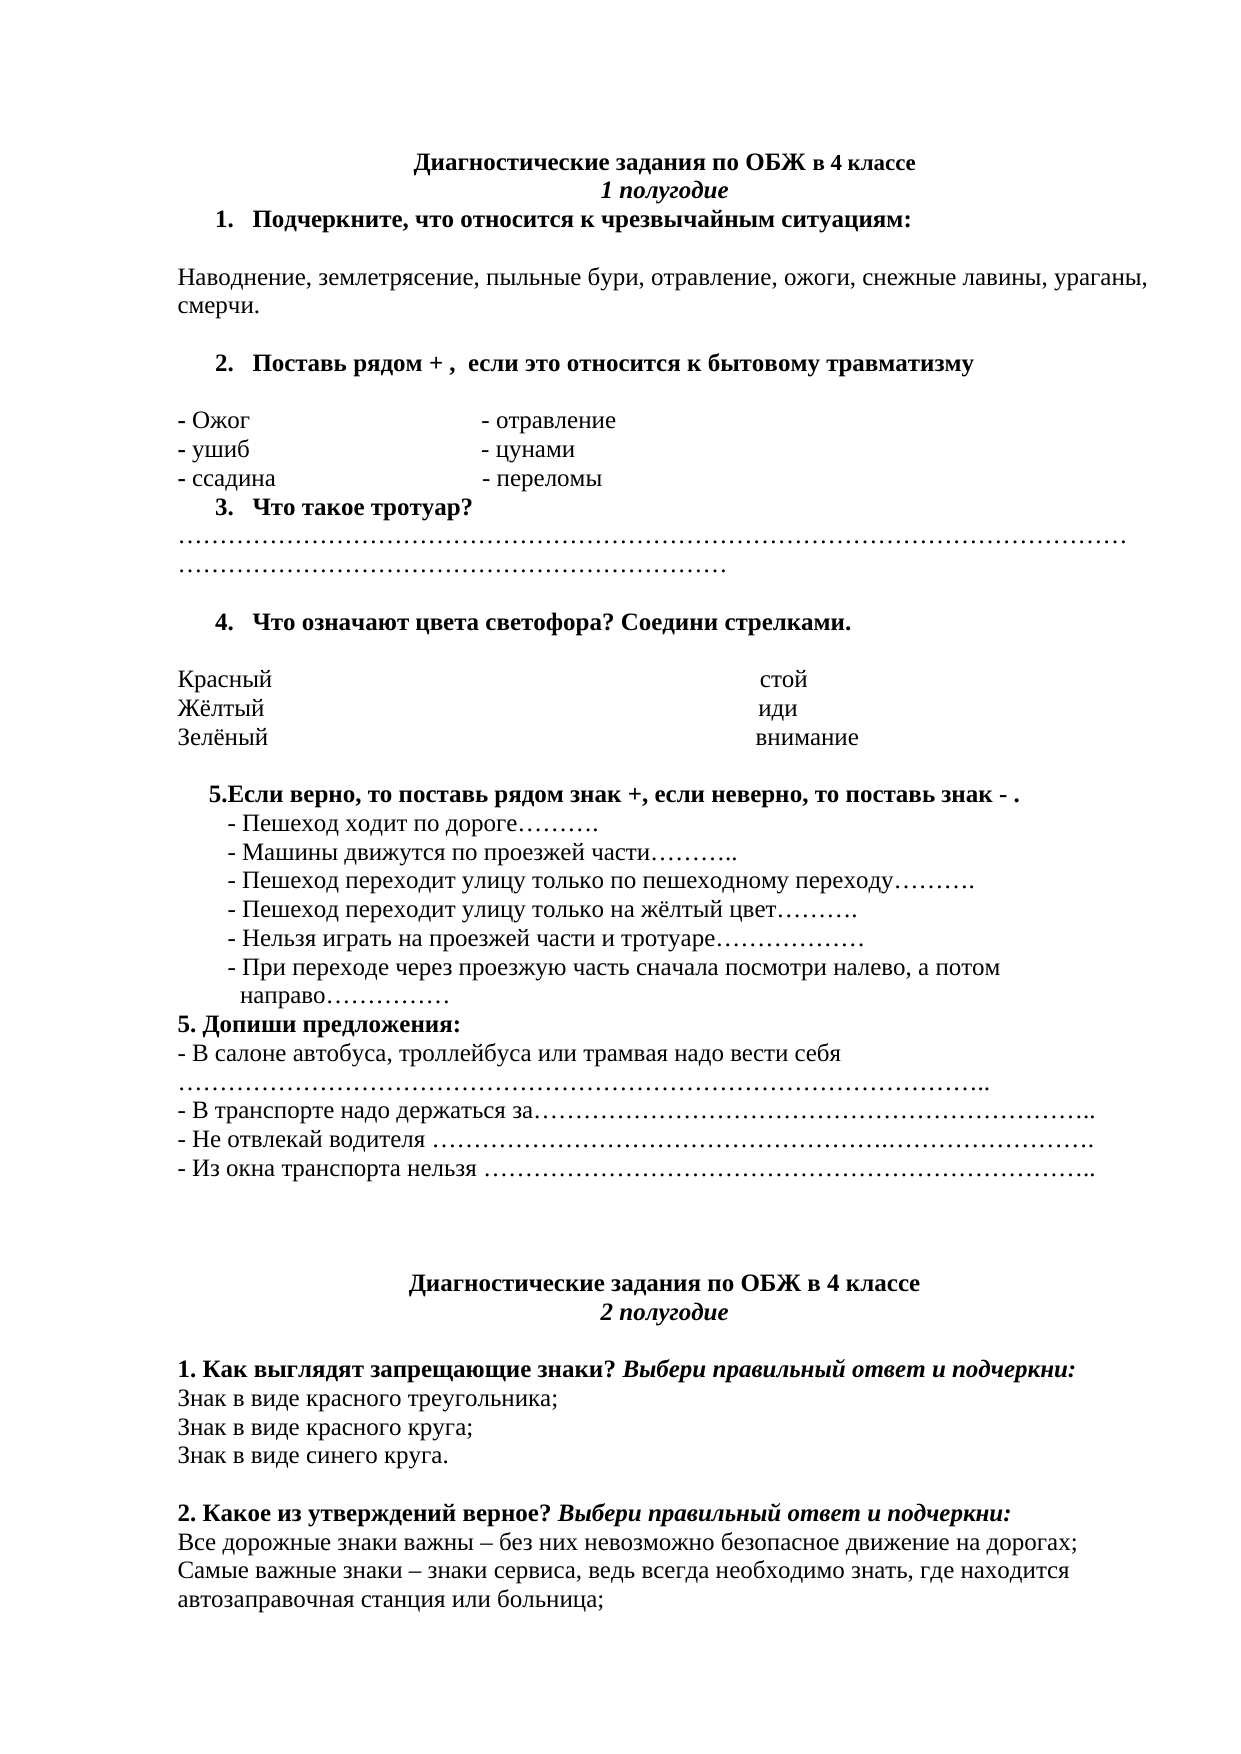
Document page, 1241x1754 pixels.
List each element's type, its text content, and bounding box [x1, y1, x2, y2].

text - Пешеход ходит по дороге………. [177, 808, 1152, 837]
text - ушиб - цунами [177, 434, 1152, 463]
text направо…………… [177, 981, 1152, 1009]
text Диагностические задания по ОБЖ в 4 классе [177, 147, 1152, 176]
text - Из окна транспорта нельзя ……………………………………………………………….. [177, 1153, 1152, 1182]
list Что означают цвета светофора? Соедини стрелками. [215, 607, 1152, 636]
text - Не отвлекай водителя ……………………………………………….……………………. [177, 1124, 1152, 1153]
text - В салоне автобуса, троллейбуса или трамвая надо вести себя …………………………………………………………………………………….. [177, 1038, 1152, 1096]
list Что такое тротуар? [215, 492, 1152, 521]
text - ссадина - переломы [177, 463, 1152, 492]
text - При переходе через проезжую часть сначала посмотри налево, а потом [177, 952, 1152, 981]
text Самые важные знаки – знаки сервиса, ведь всегда необходимо знать, где находится автозаправочная станция или больница; [177, 1556, 1152, 1613]
text ……………………………………………………………………………………………………………………………………………………………… [177, 521, 1152, 578]
text 2 полугодие [177, 1297, 1152, 1326]
text - Пешеход переходит улицу только на жёлтый цвет………. [177, 894, 1152, 923]
text - Нельзя играть на проезжей части и тротуаре……………… [177, 923, 1152, 952]
text Знак в виде синего круга. [177, 1441, 1152, 1469]
text 5.Если верно, то поставь рядом знак +, если неверно, то поставь знак - . [177, 779, 1152, 808]
list Поставь рядом + , если это относится к бытовому травматизму [215, 348, 1152, 377]
text Знак в виде красного треугольника; [177, 1383, 1152, 1412]
text Красный стой [177, 664, 1152, 693]
text 2. Какое из утверждений верное? Выбери правильный ответ и подчеркни: [177, 1498, 1152, 1527]
text Зелёный внимание [177, 722, 1152, 751]
text Все дорожные знаки важны – без них невозможно безопасное движение на дорогах; [177, 1527, 1152, 1556]
text - Пешеход переходит улицу только по пешеходному переходу………. [177, 866, 1152, 894]
text 5. Допиши предложения: [177, 1009, 1152, 1038]
text - Ожог - отравление [177, 406, 1152, 434]
text Жёлтый иди [177, 693, 1152, 722]
text - В транспорте надо держаться за………………………………………………………….. [177, 1096, 1152, 1124]
text 1 полугодие [177, 176, 1152, 204]
text - Машины движутся по проезжей части……….. [177, 837, 1152, 866]
text Диагностические задания по ОБЖ в 4 классе [177, 1268, 1152, 1297]
text Знак в виде красного круга; [177, 1412, 1152, 1441]
text 1. Как выглядят запрещающие знаки? Выбери правильный ответ и подчеркни: [177, 1354, 1152, 1383]
text Наводнение, землетрясение, пыльные бури, отравление, ожоги, снежные лавины, ураганы, смерчи. [177, 262, 1152, 319]
list Подчеркните, что относится к чрезвычайным ситуациям: [215, 204, 1152, 233]
